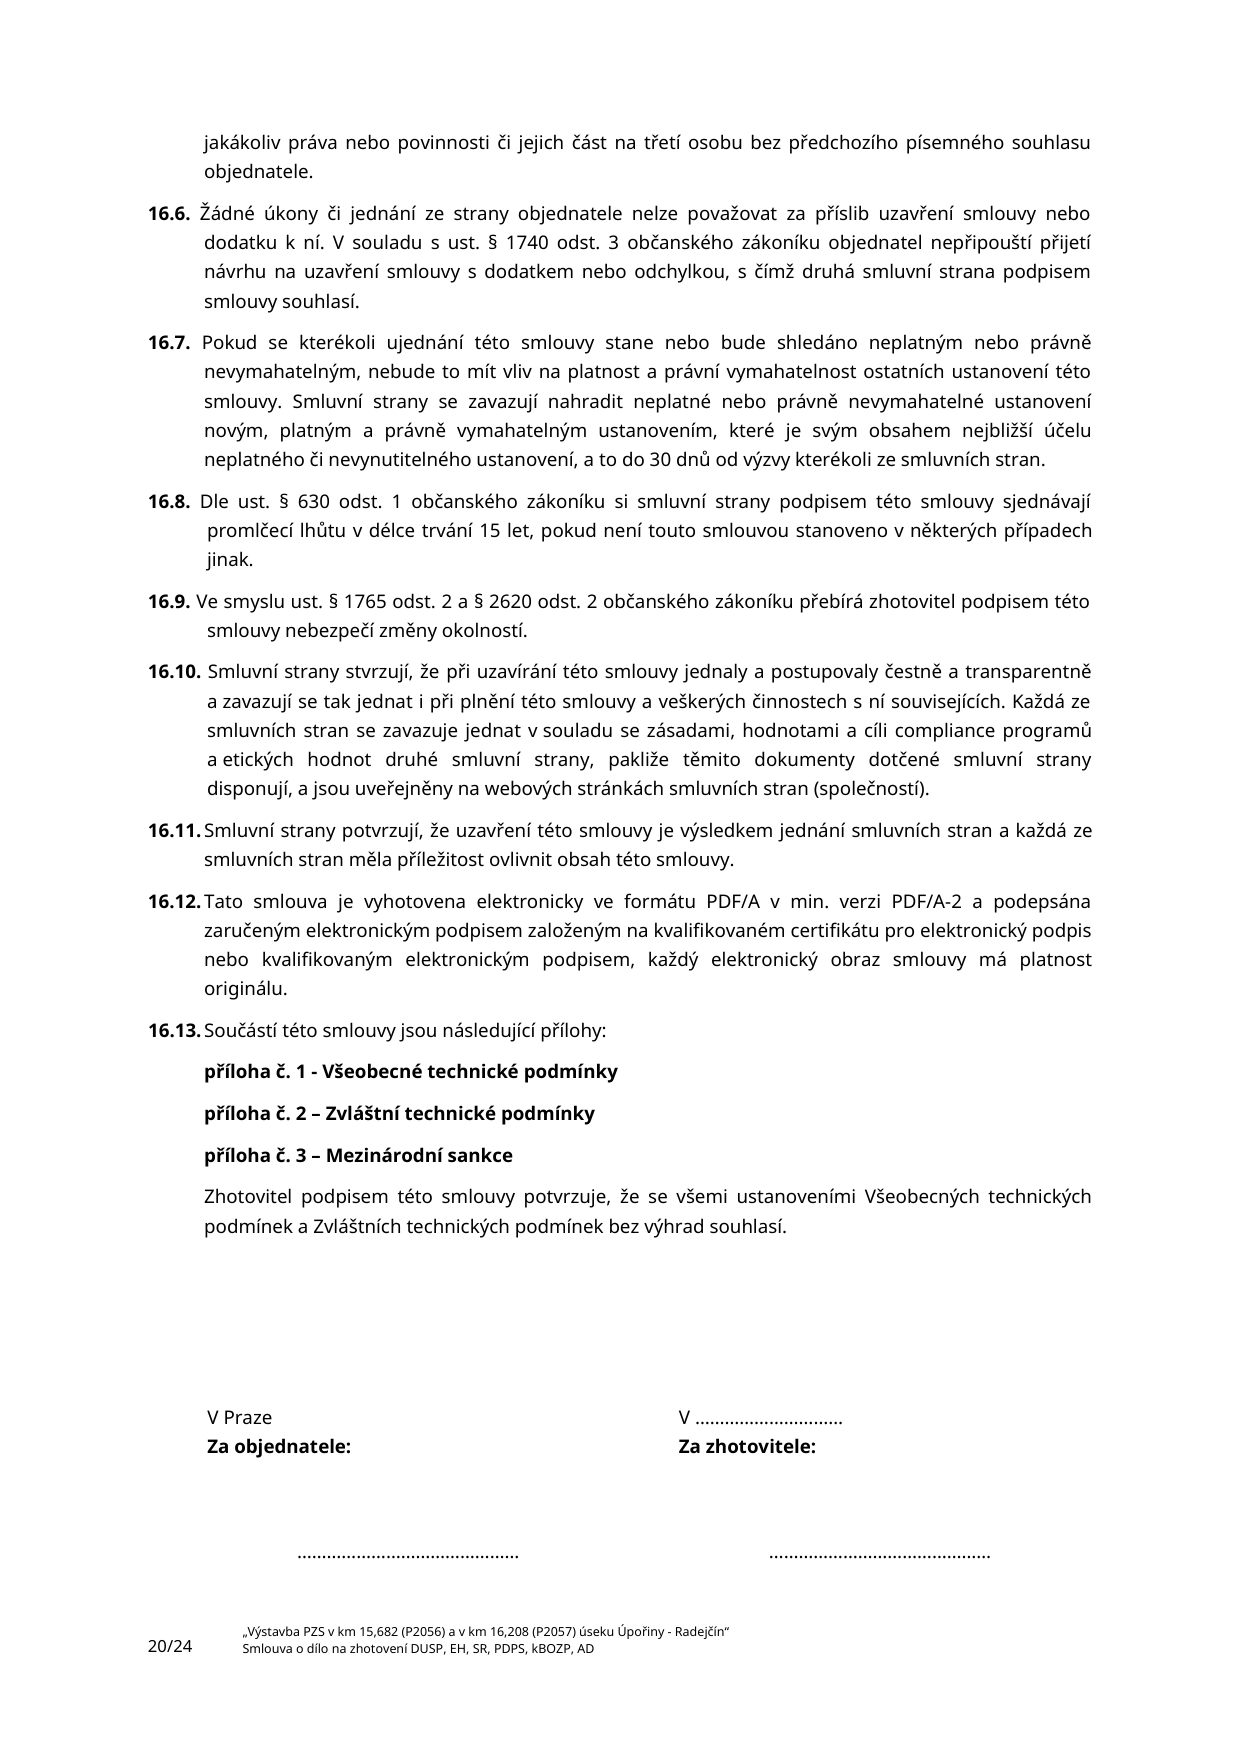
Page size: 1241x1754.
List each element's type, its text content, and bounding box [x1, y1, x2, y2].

table_cell ……………………………………… [620, 1536, 1092, 1565]
text 16.11. Smluvní strany potvrzují, že uzavření této smlouvy je výsledkem jednání smluvních stran a každá ze smluvních stran měla příležitost ovlivnit obsah této smlouvy. [148, 814, 1092, 872]
text příloha č. 2 – Zvláštní technické podmínky [204, 1097, 1092, 1126]
text 16.13. Součástí této smlouvy jsou následující přílohy: [148, 1014, 1092, 1043]
text příloha č. 3 – Mezinárodní sankce [204, 1139, 1092, 1168]
text 16.8. Dle ust. § 630 odst. 1 občanského zákoníku si smluvní strany podpisem této smlouvy sjednávají promlčecí lhůtu v délce trvání 15 let, pokud není touto smlouvou stanoveno v některých případech jinak. [148, 485, 1092, 572]
text 16.7. Pokud se kterékoli ujednání této smlouvy stane nebo bude shledáno neplatným nebo právně nevymahatelným, nebude to mít vliv na platnost a právní vymahatelnost ostatních ustanovení této smlouvy. Smluvní strany se zavazují nahradit neplatné nebo právně nevymahatelné ustanovení novým, platným a právně vymahatelným ustanovením, které je svým obsahem nejbližší účelu neplatného či nevynutitelného ustanovení, a to do 30 dnů od výzvy kterékoli ze smluvních stran. [148, 326, 1092, 472]
table_cell ……………………………………… [148, 1536, 620, 1565]
text 16.6. Žádné úkony či jednání ze strany objednatele nelze považovat za příslib uzavření smlouvy nebo dodatku k ní. V souladu s ust. § 1740 odst. 3 občanského zákoníku objednatel nepřipouští přijetí návrhu na uzavření smlouvy s dodatkem nebo odchylkou, s čímž druhá smluvní strana podpisem smlouvy souhlasí. [148, 197, 1092, 314]
text Zhotovitel podpisem této smlouvy potvrzuje, že se všemi ustanoveními Všeobecných technických podmínek a Zvláštních technických podmínek bez výhrad souhlasí. [204, 1181, 1092, 1239]
text 16.9. Ve smyslu ust. § 1765 odst. 2 a § 2620 odst. 2 občanského zákoníku přebírá zhotovitel podpisem této smlouvy nebezpečí změny okolností. [148, 585, 1092, 643]
table_header V Praze Za objednatele: [148, 1401, 620, 1536]
text příloha č. 1 - Všeobecné technické podmínky [148, 1056, 1092, 1085]
text 16.12. Tato smlouva je vyhotovena elektronicky ve formátu PDF/A v min. verzi PDF/A-2 a podepsána zaručeným elektronickým podpisem založeným na kvalifikovaném certifikátu pro elektronický podpis nebo kvalifikovaným elektronickým podpisem, každý elektronický obraz smlouvy má platnost originálu. [148, 885, 1092, 1001]
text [148, 126, 1092, 185]
text 16.10. Smluvní strany stvrzují, že při uzavírání této smlouvy jednaly a postupovaly čestně a transparentně a zavazují se tak jednat i při plnění této smlouvy a veškerých činnostech s ní souvisejících. Každá ze smluvních stran se zavazuje jednat v souladu se zásadami, hodnotami a cíli compliance programů a etických hodnot druhé smluvní strany, pakliže těmito dokumenty dotčené smluvní strany disponují, a jsou uveřejněny na webových stránkách smluvních stran (společností). [148, 656, 1092, 801]
table_header V ………………………… Za zhotovitele: [620, 1401, 1092, 1536]
